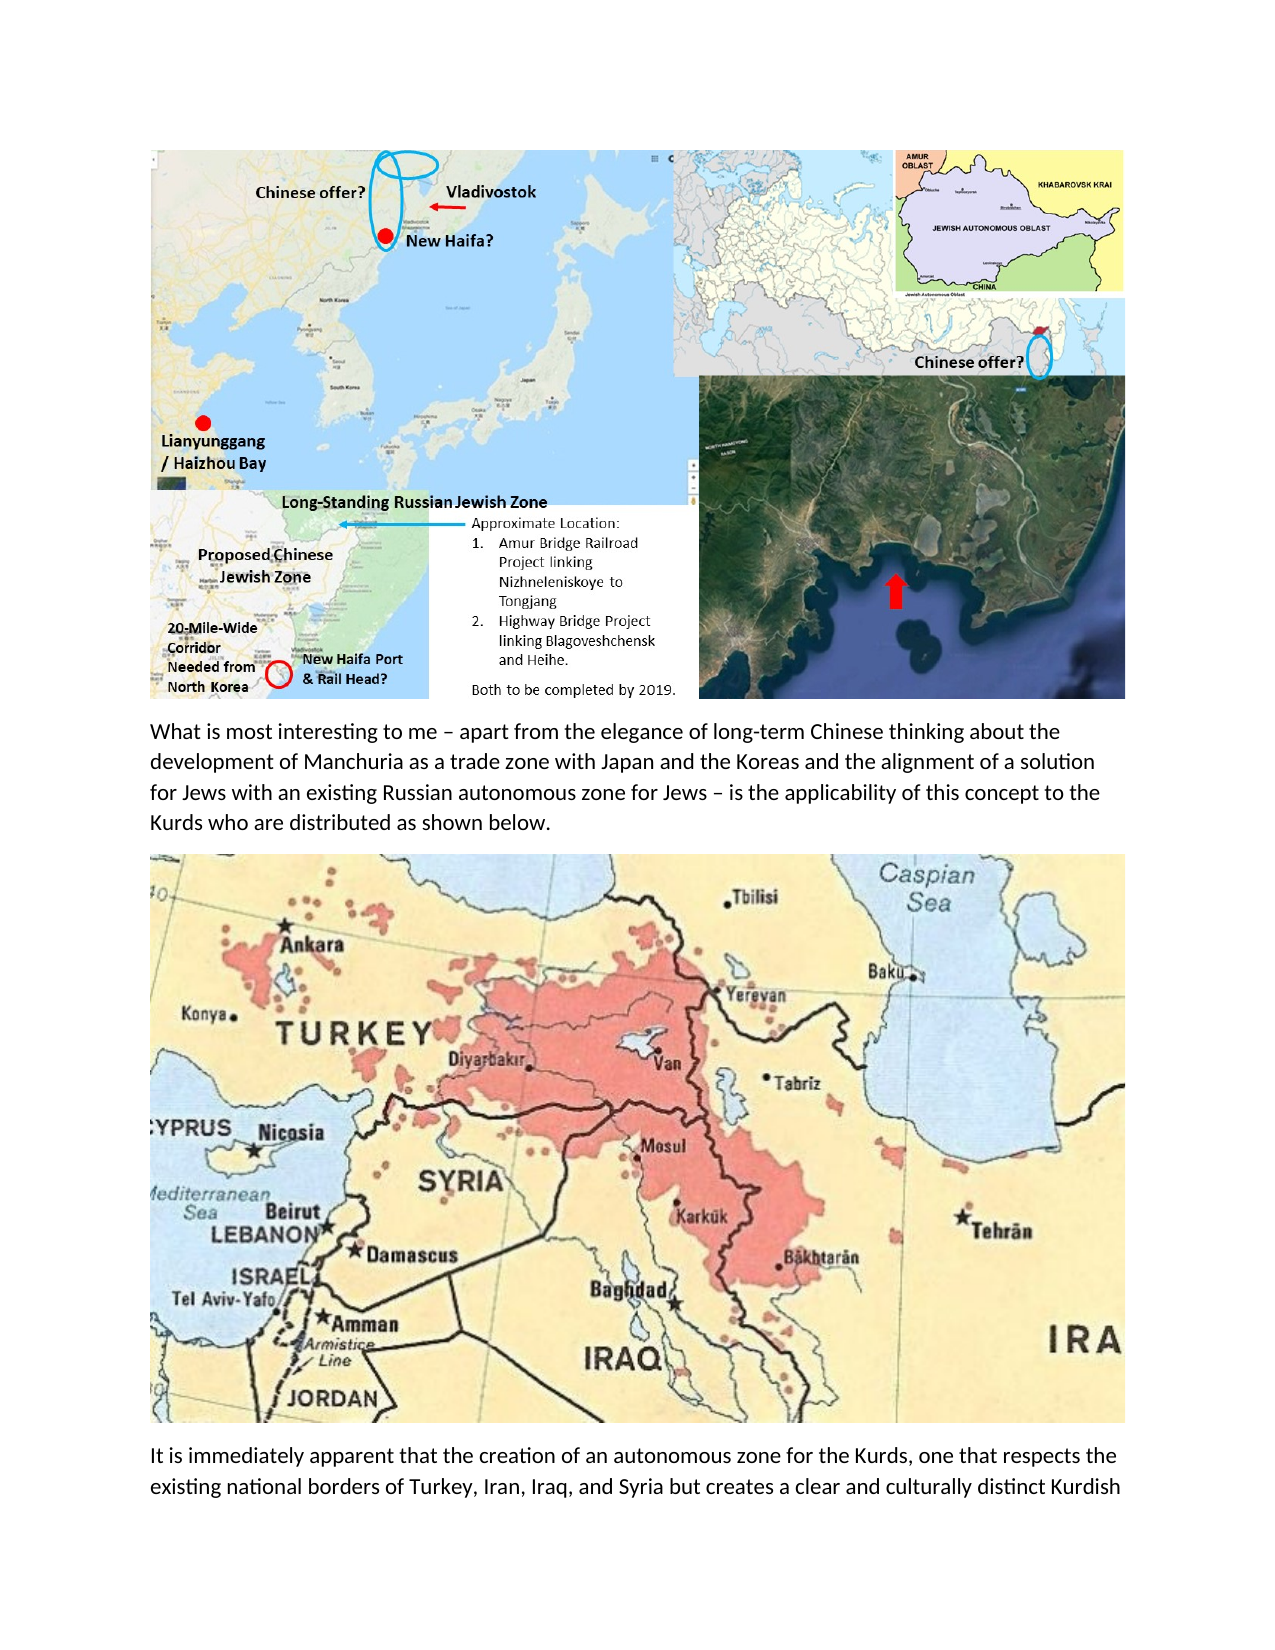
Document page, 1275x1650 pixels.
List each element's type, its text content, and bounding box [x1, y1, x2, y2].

picture [379, 156, 398, 176]
picture [150, 150, 1125, 699]
text What is most interesting to me – apart from the elegance of long-term Chinese thinking about the development of Manchuria as a trade zone with Japan and the Koreas and the alignment of a solution for Jews with an existing Russian autonomous zone for Jews – is the applicability of this concept to the Kurds who are distributed as shown below. [150, 717, 1125, 836]
picture [372, 169, 400, 249]
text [150, 1442, 1125, 1500]
picture [150, 854, 1125, 1423]
